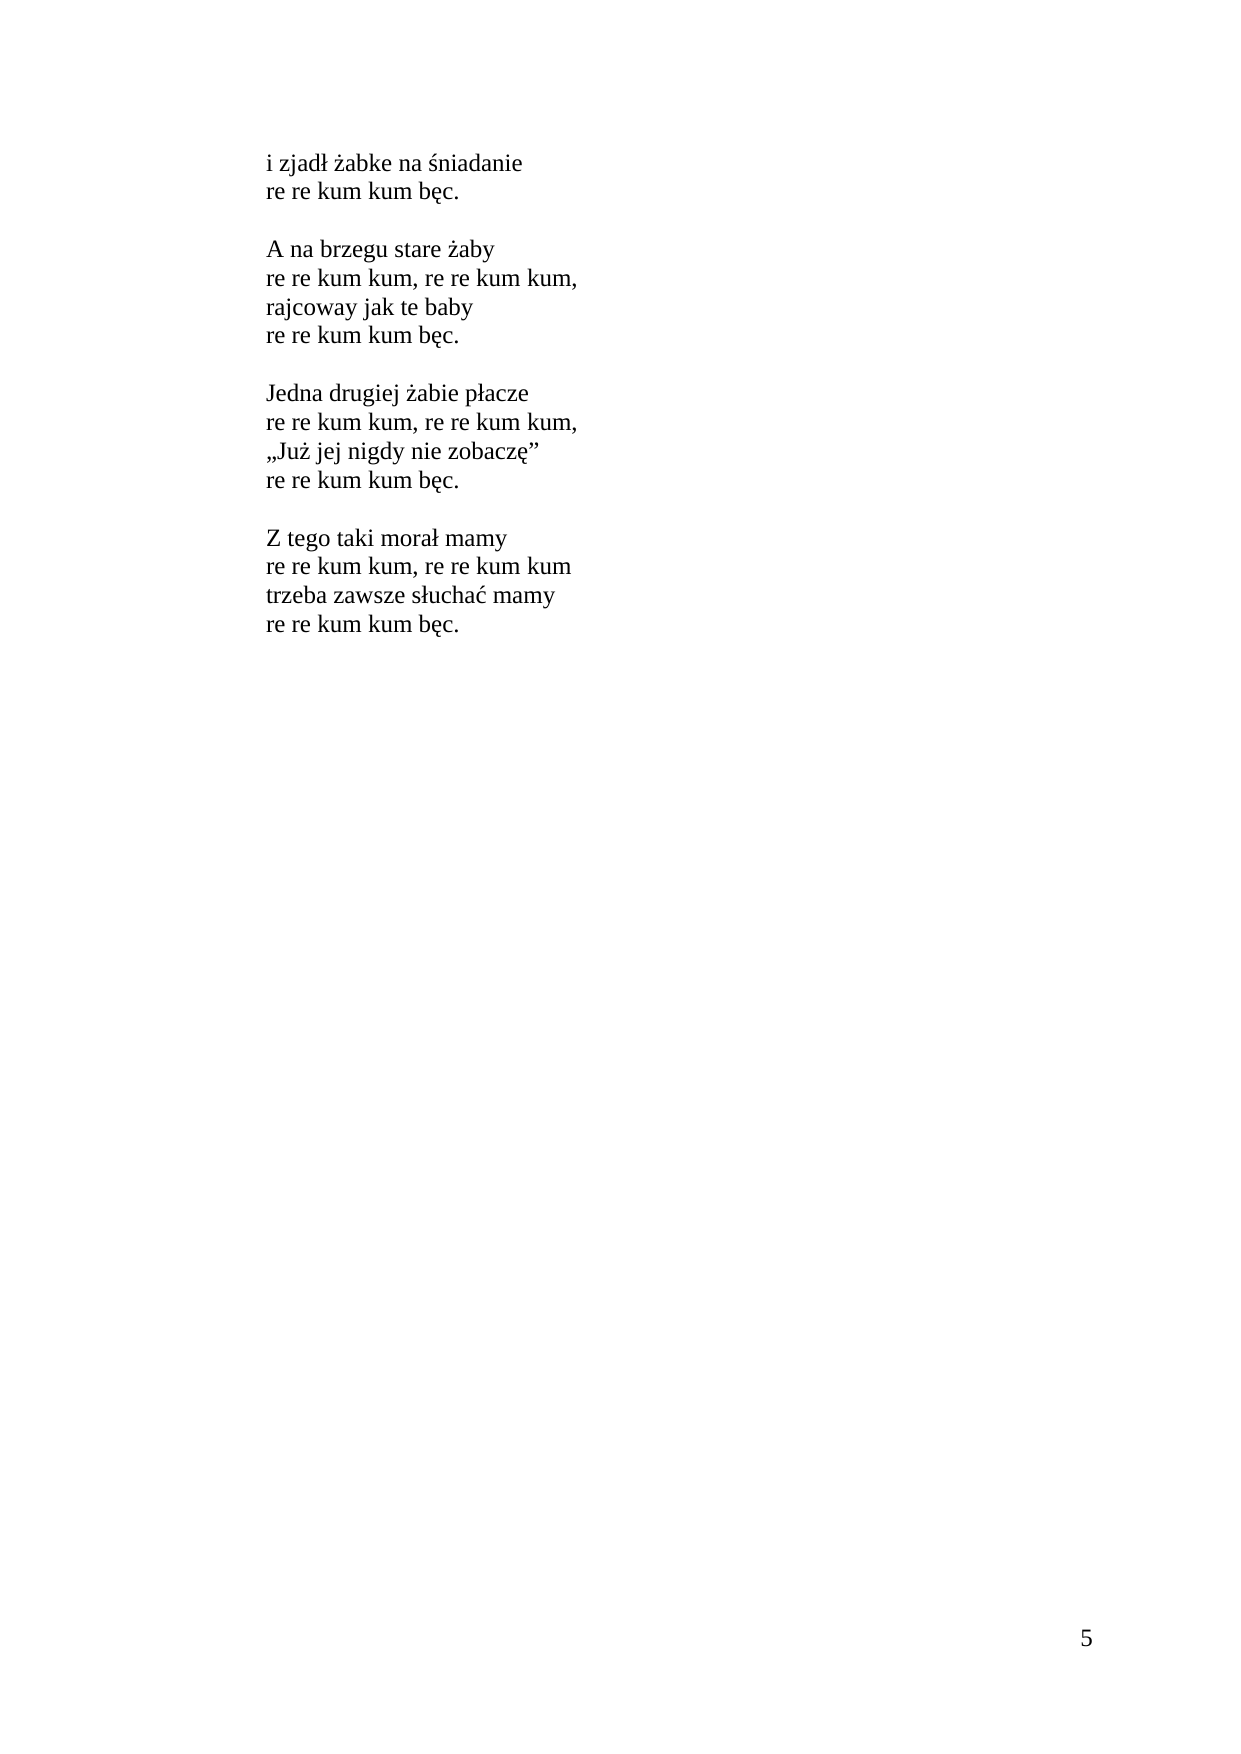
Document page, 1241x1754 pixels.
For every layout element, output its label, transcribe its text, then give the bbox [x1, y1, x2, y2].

text Jedna drugiej żabie płacze re re kum kum, re re kum kum, „Już jej nigdy nie zobaczę” re re kum kum bęc. [266, 378, 1093, 493]
text Z tego taki morał mamy re re kum kum, re re kum kum trzeba zawsze słuchać mamy re re kum kum bęc. [266, 523, 1093, 638]
text A na brzegu stare żaby re re kum kum, re re kum kum, rajcoway jak te baby re re kum kum bęc. [266, 234, 1093, 349]
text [266, 148, 1093, 205]
